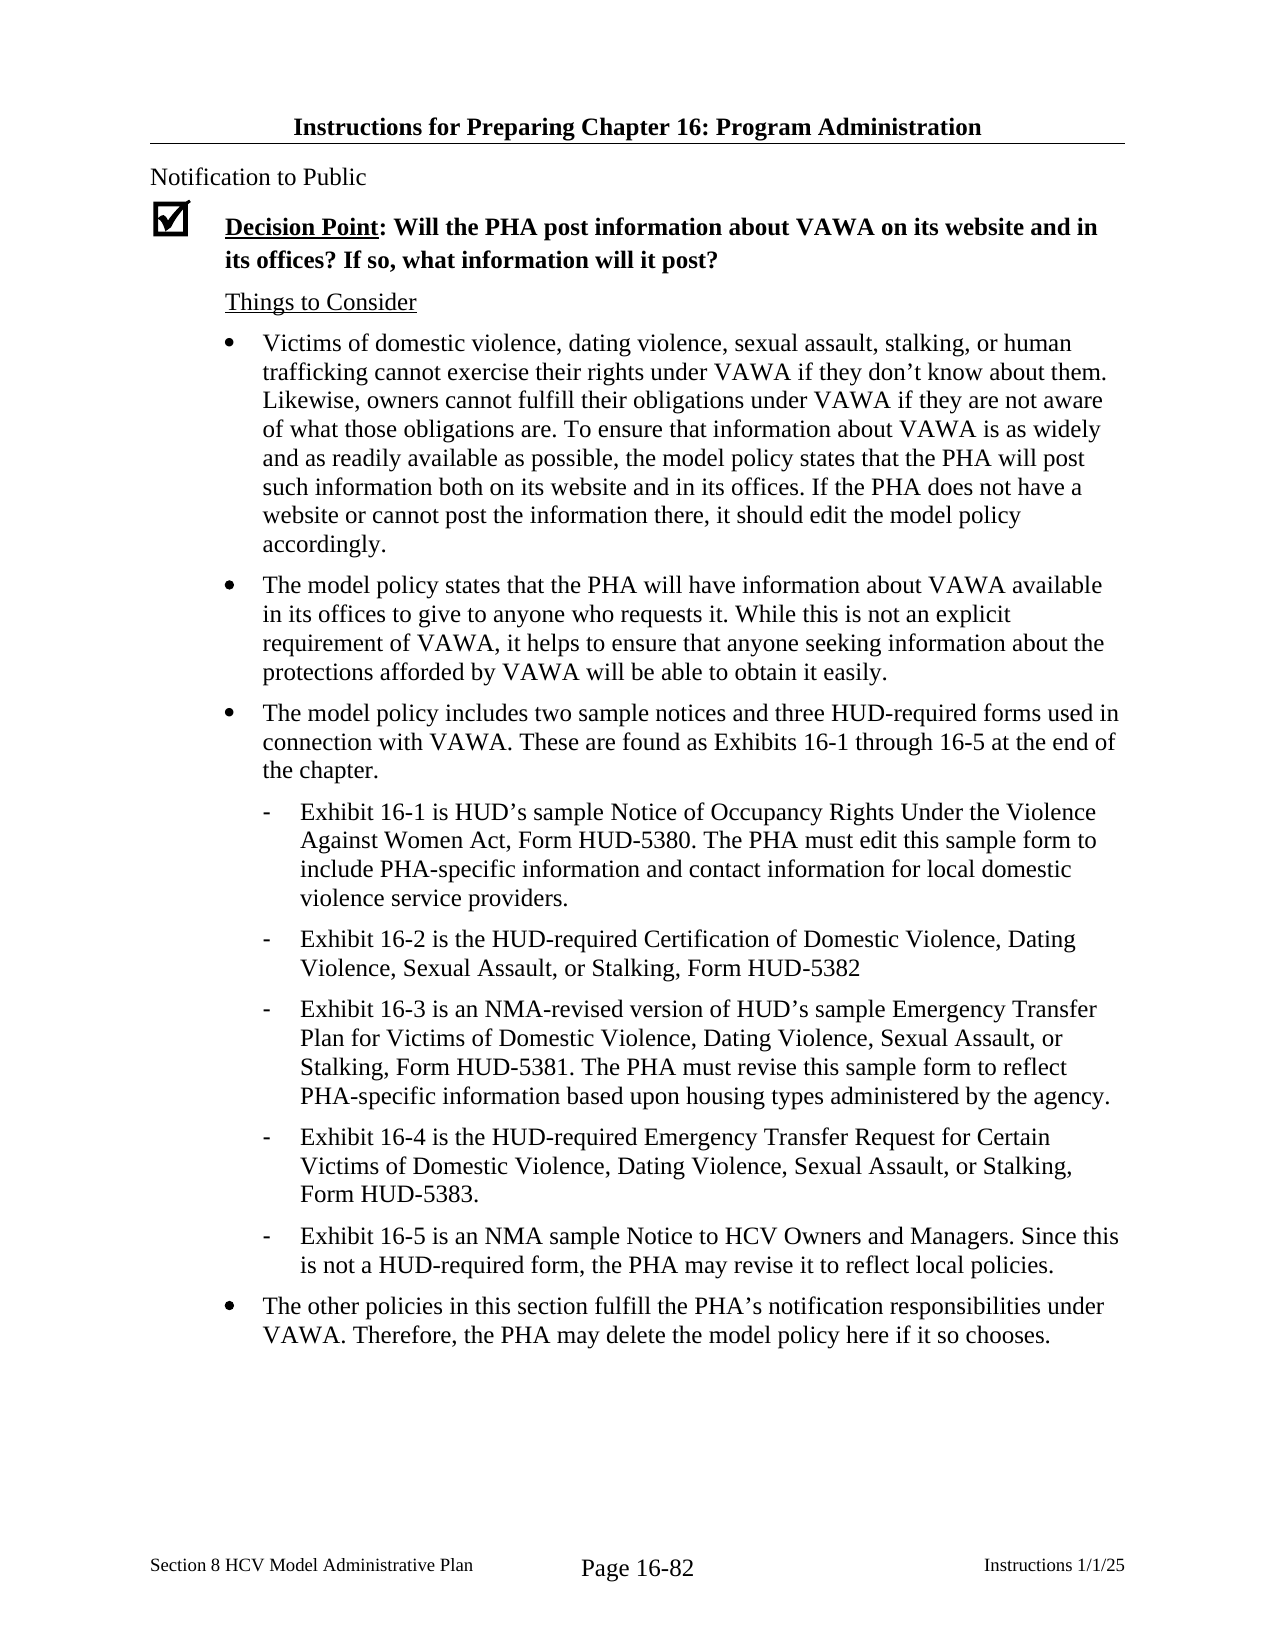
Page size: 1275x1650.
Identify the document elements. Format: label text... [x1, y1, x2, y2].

text Exhibit 16-2 is the HUD-required Certification of Domestic Violence, Dating Violence, Sexual Assault, or Stalking, Form HUD-5382 [262, 924, 1125, 982]
text Exhibit 16-4 is the HUD-required Emergency Transfer Request for Certain Victims of Domestic Violence, Dating Violence, Sexual Assault, or Stalking, Form HUD-5383. [262, 1122, 1125, 1208]
text Exhibit 16-1 is HUD’s sample Notice of Occupancy Rights Under the Violence Against Women Act, Form HUD-5380. The PHA must edit this sample form to include PHA-specific information and contact information for local domestic violence service providers. [262, 797, 1125, 912]
text This section explains what the PHA will do to implement the notification provisions in VAWA. These provisions require PHAs to notify HCV participants of their rights under VAWA, including their right to confidentiality. Notification to Public [150, 162, 1125, 191]
list Decision Point: Will the PHA post information about VAWA on its website and in its offices? If so, what information will it post? [150, 204, 1125, 274]
list The model policy states that the PHA will have information about VAWA available in its offices to give to anyone who requests it. While this is not an explicit requirement of VAWA, it helps to ensure that anyone seeking information about the protections afforded by VAWA will be able to obtain it easily. [225, 570, 1125, 685]
list The model policy includes two sample notices and three HUD-required forms used in connection with VAWA. These are found as Exhibits 16-1 through 16-5 at the end of the chapter. [225, 698, 1125, 784]
list The other policies in this section fulfill the PHA’s notification responsibilities under VAWA. Therefore, the PHA may delete the model policy here if it so chooses. [225, 1291, 1125, 1348]
text Things to Consider [225, 287, 1125, 315]
list Victims of domestic violence, dating violence, sexual assault, stalking, or human trafficking cannot exercise their rights under VAWA if they don’t know about them. Likewise, owners cannot fulfill their obligations under VAWA if they are not aware of what those obligations are. To ensure that information about VAWA is as widely and as readily available as possible, the model policy states that the PHA will post such information both on its website and in its offices. If the PHA does not have a website or cannot post the information there, it should edit the model policy accordingly. [225, 328, 1125, 558]
text Exhibit 16-5 is an NMA sample Notice to HCV Owners and Managers. Since this is not a HUD-required form, the PHA may revise it to reflect local policies. [262, 1221, 1125, 1278]
text Exhibit 16-3 is an NMA-revised version of HUD’s sample Emergency Transfer Plan for Victims of Domestic Violence, Dating Violence, Sexual Assault, or Stalking, Form HUD-5381. The PHA must revise this sample form to reflect PHA-specific information based upon housing types administered by the agency. [262, 994, 1125, 1109]
